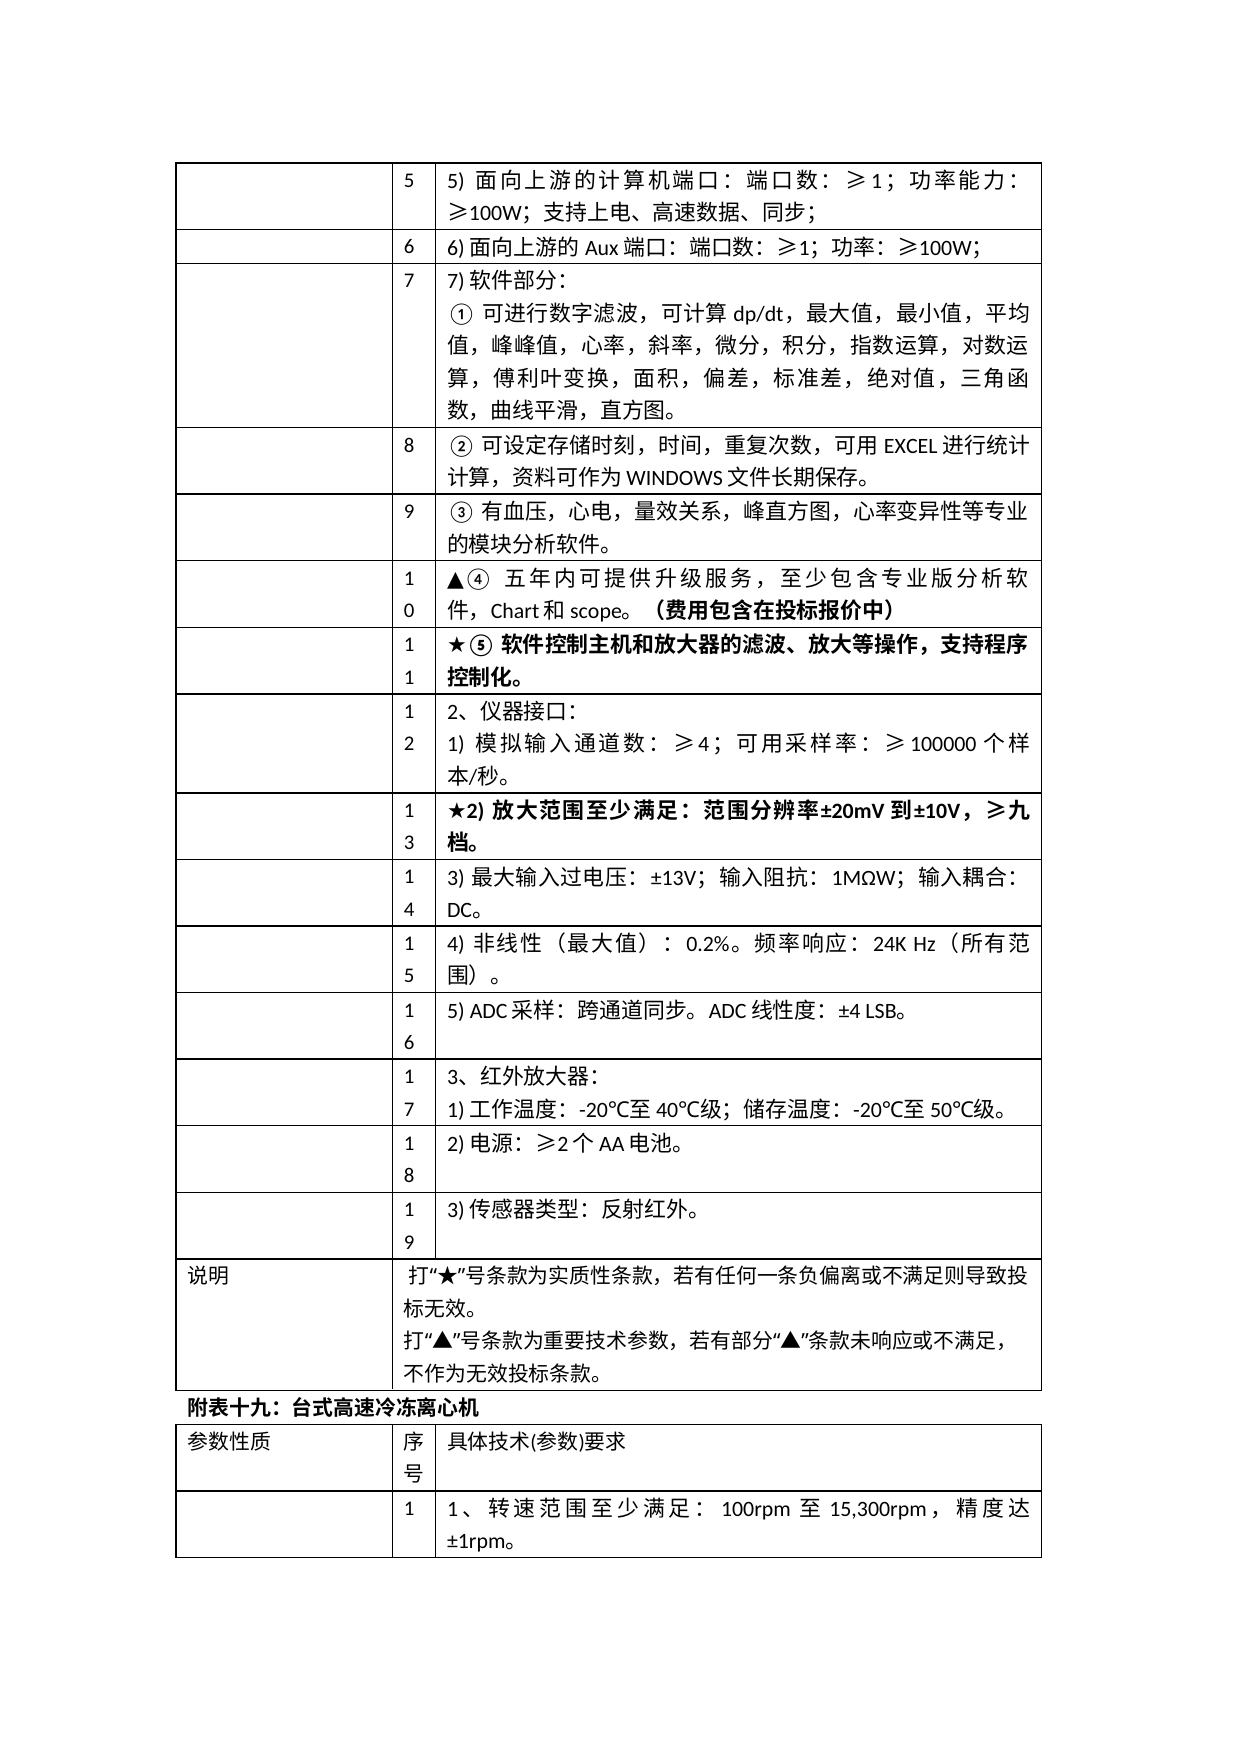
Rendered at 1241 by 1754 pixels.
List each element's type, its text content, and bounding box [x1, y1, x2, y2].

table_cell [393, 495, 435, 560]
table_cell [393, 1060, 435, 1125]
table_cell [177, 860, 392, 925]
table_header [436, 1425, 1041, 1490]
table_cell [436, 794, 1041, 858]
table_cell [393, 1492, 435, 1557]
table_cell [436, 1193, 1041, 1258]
text 附表十九：台式高速冷冻离心机 [187, 1391, 1053, 1423]
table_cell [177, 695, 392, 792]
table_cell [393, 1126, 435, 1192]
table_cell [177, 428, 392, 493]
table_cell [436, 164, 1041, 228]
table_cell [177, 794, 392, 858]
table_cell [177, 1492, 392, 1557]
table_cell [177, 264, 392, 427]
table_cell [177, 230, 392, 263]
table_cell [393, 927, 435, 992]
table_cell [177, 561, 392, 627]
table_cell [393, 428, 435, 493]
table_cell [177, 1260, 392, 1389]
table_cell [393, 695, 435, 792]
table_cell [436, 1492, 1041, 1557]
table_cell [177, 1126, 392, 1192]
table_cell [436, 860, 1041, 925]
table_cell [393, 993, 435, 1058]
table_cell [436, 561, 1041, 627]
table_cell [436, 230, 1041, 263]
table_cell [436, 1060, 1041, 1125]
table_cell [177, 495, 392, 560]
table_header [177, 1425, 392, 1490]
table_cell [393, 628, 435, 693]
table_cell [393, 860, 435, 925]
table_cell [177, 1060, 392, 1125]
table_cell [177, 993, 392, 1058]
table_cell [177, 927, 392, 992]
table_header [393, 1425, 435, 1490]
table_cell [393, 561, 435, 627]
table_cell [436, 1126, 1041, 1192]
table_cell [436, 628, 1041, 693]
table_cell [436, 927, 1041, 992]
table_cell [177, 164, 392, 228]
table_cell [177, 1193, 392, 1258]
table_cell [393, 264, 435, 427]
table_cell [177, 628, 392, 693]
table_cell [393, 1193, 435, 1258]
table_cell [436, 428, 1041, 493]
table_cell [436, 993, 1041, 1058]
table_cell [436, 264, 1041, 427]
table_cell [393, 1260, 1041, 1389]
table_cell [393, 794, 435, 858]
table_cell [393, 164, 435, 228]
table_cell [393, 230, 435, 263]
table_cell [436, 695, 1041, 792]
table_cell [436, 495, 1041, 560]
